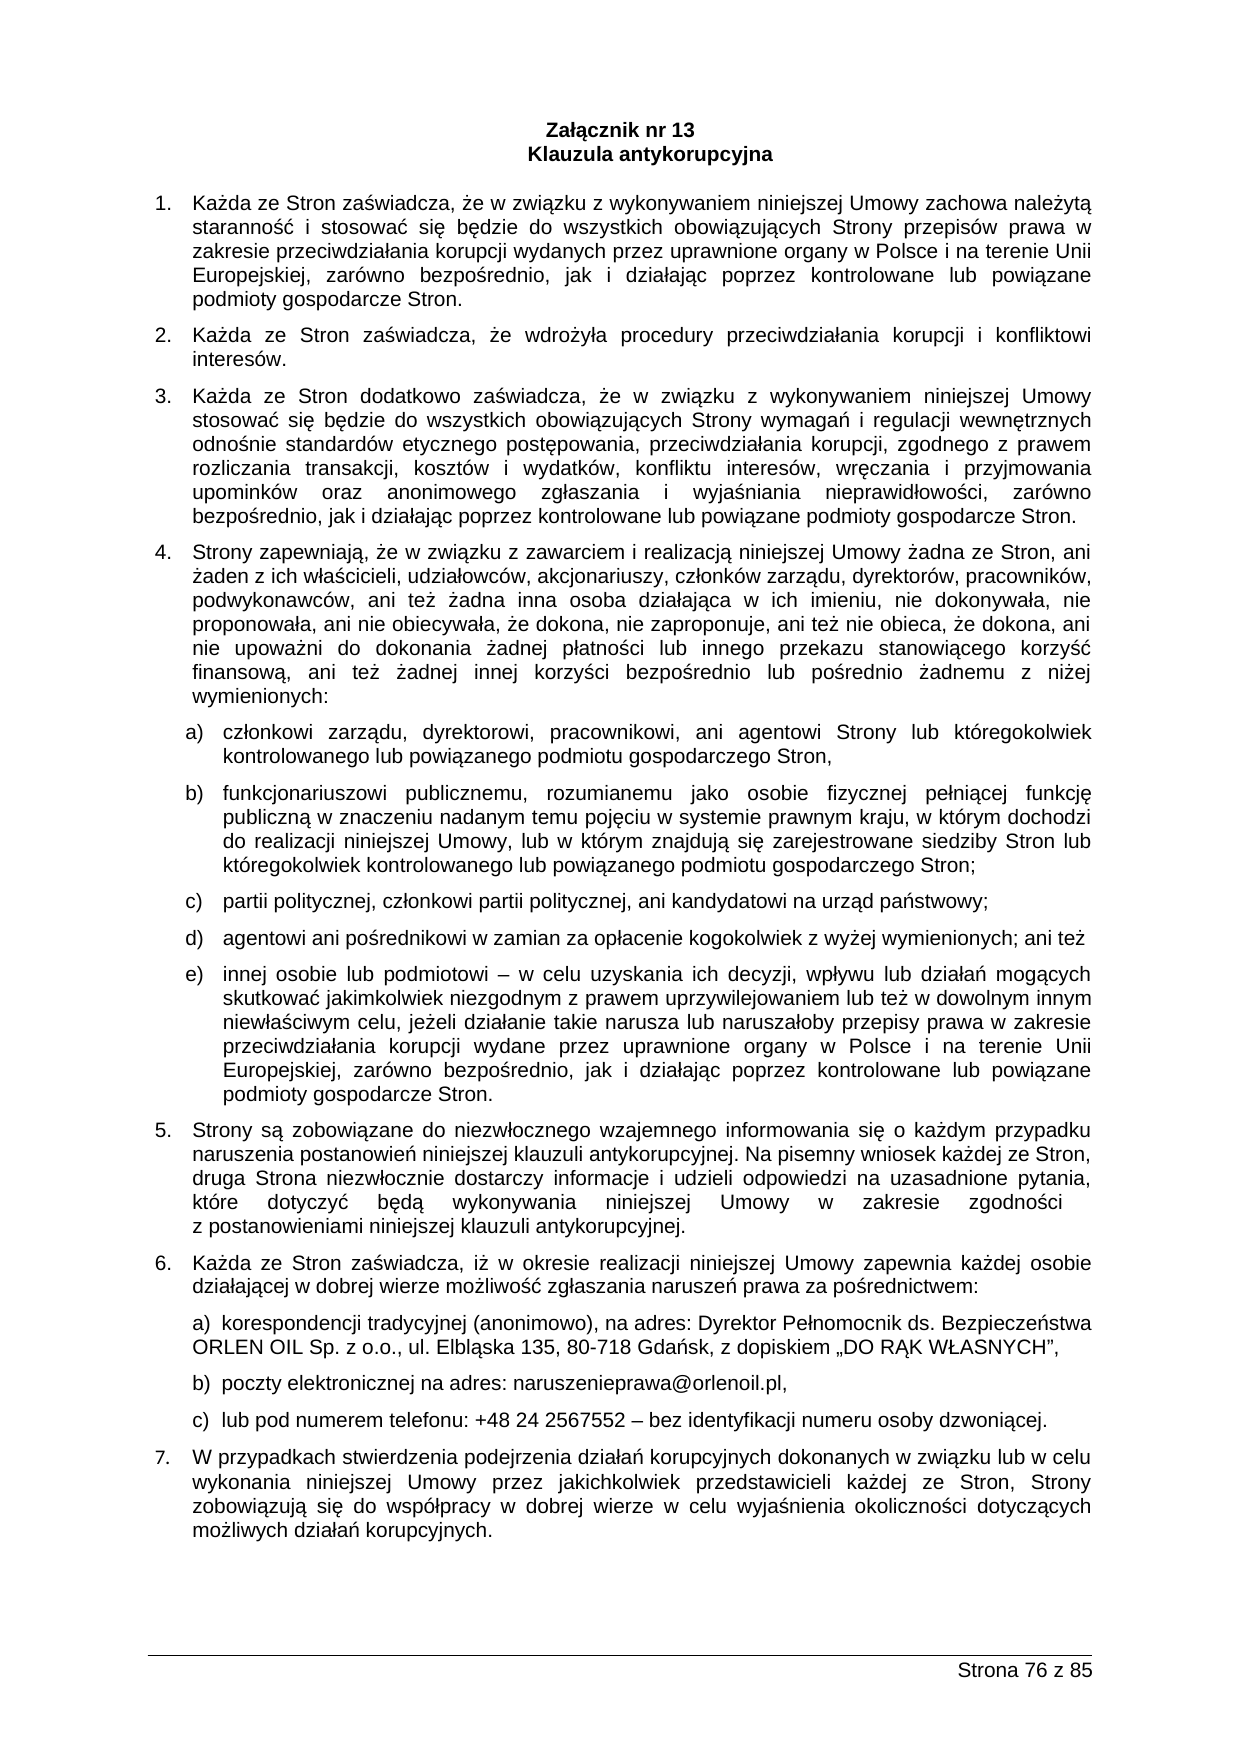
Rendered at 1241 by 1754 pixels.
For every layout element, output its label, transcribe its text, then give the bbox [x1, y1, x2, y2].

text c) lub pod numerem telefonu: +48 24 2567552 – bez identyfikacji numeru osoby dzwoniącej. [192, 1408, 1092, 1432]
list Każda ze Stron zaświadcza, że wdrożyła procedury przeciwdziałania korupcji i konfliktowi interesów. [154, 323, 1092, 371]
list członkowi zarządu, dyrektorowi, pracownikowi, ani agentowi Strony lub któregokolwiek kontrolowanego lub powiązanego podmiotu gospodarczego Stron, [185, 720, 1092, 768]
list funkcjonariuszowi publicznemu, rozumianemu jako osobie fizycznej pełniącej funkcję publiczną w znaczeniu nadanym temu pojęciu w systemie prawnym kraju, w którym dochodzi do realizacji niniejszej Umowy, lub w którym znajdują się zarejestrowane siedziby Stron lub któregokolwiek kontrolowanego lub powiązanego podmiotu gospodarczego Stron; [185, 781, 1092, 876]
list agentowi ani pośrednikowi w zamian za opłacenie kogokolwiek z wyżej wymienionych; ani też [185, 925, 1092, 949]
list Każda ze Stron zaświadcza, iż w okresie realizacji niniejszej Umowy zapewnia każdej osobie działającej w dobrej wierze możliwość zgłaszania naruszeń prawa za pośrednictwem: [154, 1250, 1092, 1298]
list Strony zapewniają, że w związku z zawarciem i realizacją niniejszej Umowy żadna ze Stron, ani żaden z ich właścicieli, udziałowców, akcjonariuszy, członków zarządu, dyrektorów, pracowników, podwykonawców, ani też żadna inna osoba działająca w ich imieniu, nie dokonywała, nie proponowała, ani nie obiecywała, że dokona, nie zaproponuje, ani też nie obieca, że dokona, ani nie upoważni do dokonania żadnej płatności lub innego przekazu stanowiącego korzyść finansową, ani też żadnej innej korzyści bezpośrednio lub pośrednio żadnemu z niżej wymienionych: [154, 540, 1092, 708]
list Strony są zobowiązane do niezwłocznego wzajemnego informowania się o każdym przypadku naruszenia postanowień niniejszej klauzuli antykorupcyjnej. Na pisemny wniosek każdej ze Stron, druga Strona niezwłocznie dostarczy informacje i udzieli odpowiedzi na uzasadnione pytania, które dotyczyć będą wykonywania niniejszej Umowy w zakresie zgodności z postanowieniami niniejszej klauzuli antykorupcyjnej. [154, 1118, 1092, 1238]
text b) poczty elektronicznej na adres: naruszenieprawa@orlenoil.pl, [192, 1371, 1092, 1395]
list partii politycznej, członkowi partii politycznej, ani kandydatowi na urząd państwowy; [185, 889, 1092, 913]
list Każda ze Stron zaświadcza, że w związku z wykonywaniem niniejszej Umowy zachowa należytą staranność i stosować się będzie do wszystkich obowiązujących Strony przepisów prawa w zakresie przeciwdziałania korupcji wydanych przez uprawnione organy w Polsce i na terenie Unii Europejskiej, zarówno bezpośrednio, jak i działając poprzez kontrolowane lub powiązane podmioty gospodarcze Stron. [154, 191, 1092, 311]
list Każda ze Stron dodatkowo zaświadcza, że w związku z wykonywaniem niniejszej Umowy stosować się będzie do wszystkich obowiązujących Strony wymagań i regulacji wewnętrznych odnośnie standardów etycznego postępowania, przeciwdziałania korupcji, zgodnego z prawem rozliczania transakcji, kosztów i wydatków, konfliktu interesów, wręczania i przyjmowania upominków oraz anonimowego zgłaszania i wyjaśniania nieprawidłowości, zarówno bezpośrednio, jak i działając poprzez kontrolowane lub powiązane podmioty gospodarcze Stron. [154, 384, 1092, 527]
subtitle Załącznik nr 13 Klauzula antykorupcyjna [148, 118, 1092, 166]
text a) korespondencji tradycyjnej (anonimowo), na adres: Dyrektor Pełnomocnik ds. Bezpieczeństwa ORLEN OIL Sp. z o.o., ul. Elbląska 135, 80-718 Gdańsk, z dopiskiem „DO RĄK WŁASNYCH”, [192, 1311, 1092, 1359]
list innej osobie lub podmiotowi – w celu uzyskania ich decyzji, wpływu lub działań mogących skutkować jakimkolwiek niezgodnym z prawem uprzywilejowaniem lub też w dowolnym innym niewłaściwym celu, jeżeli działanie takie narusza lub naruszałoby przepisy prawa w zakresie przeciwdziałania korupcji wydane przez uprawnione organy w Polsce i na terenie Unii Europejskiej, zarówno bezpośrednio, jak i działając poprzez kontrolowane lub powiązane podmioty gospodarcze Stron. [185, 962, 1092, 1106]
list W przypadkach stwierdzenia podejrzenia działań korupcyjnych dokonanych w związku lub w celu wykonania niniejszej Umowy przez jakichkolwiek przedstawicieli każdej ze Stron, Strony zobowiązują się do współpracy w dobrej wierze w celu wyjaśnienia okoliczności dotyczących możliwych działań korupcyjnych. [154, 1444, 1092, 1541]
